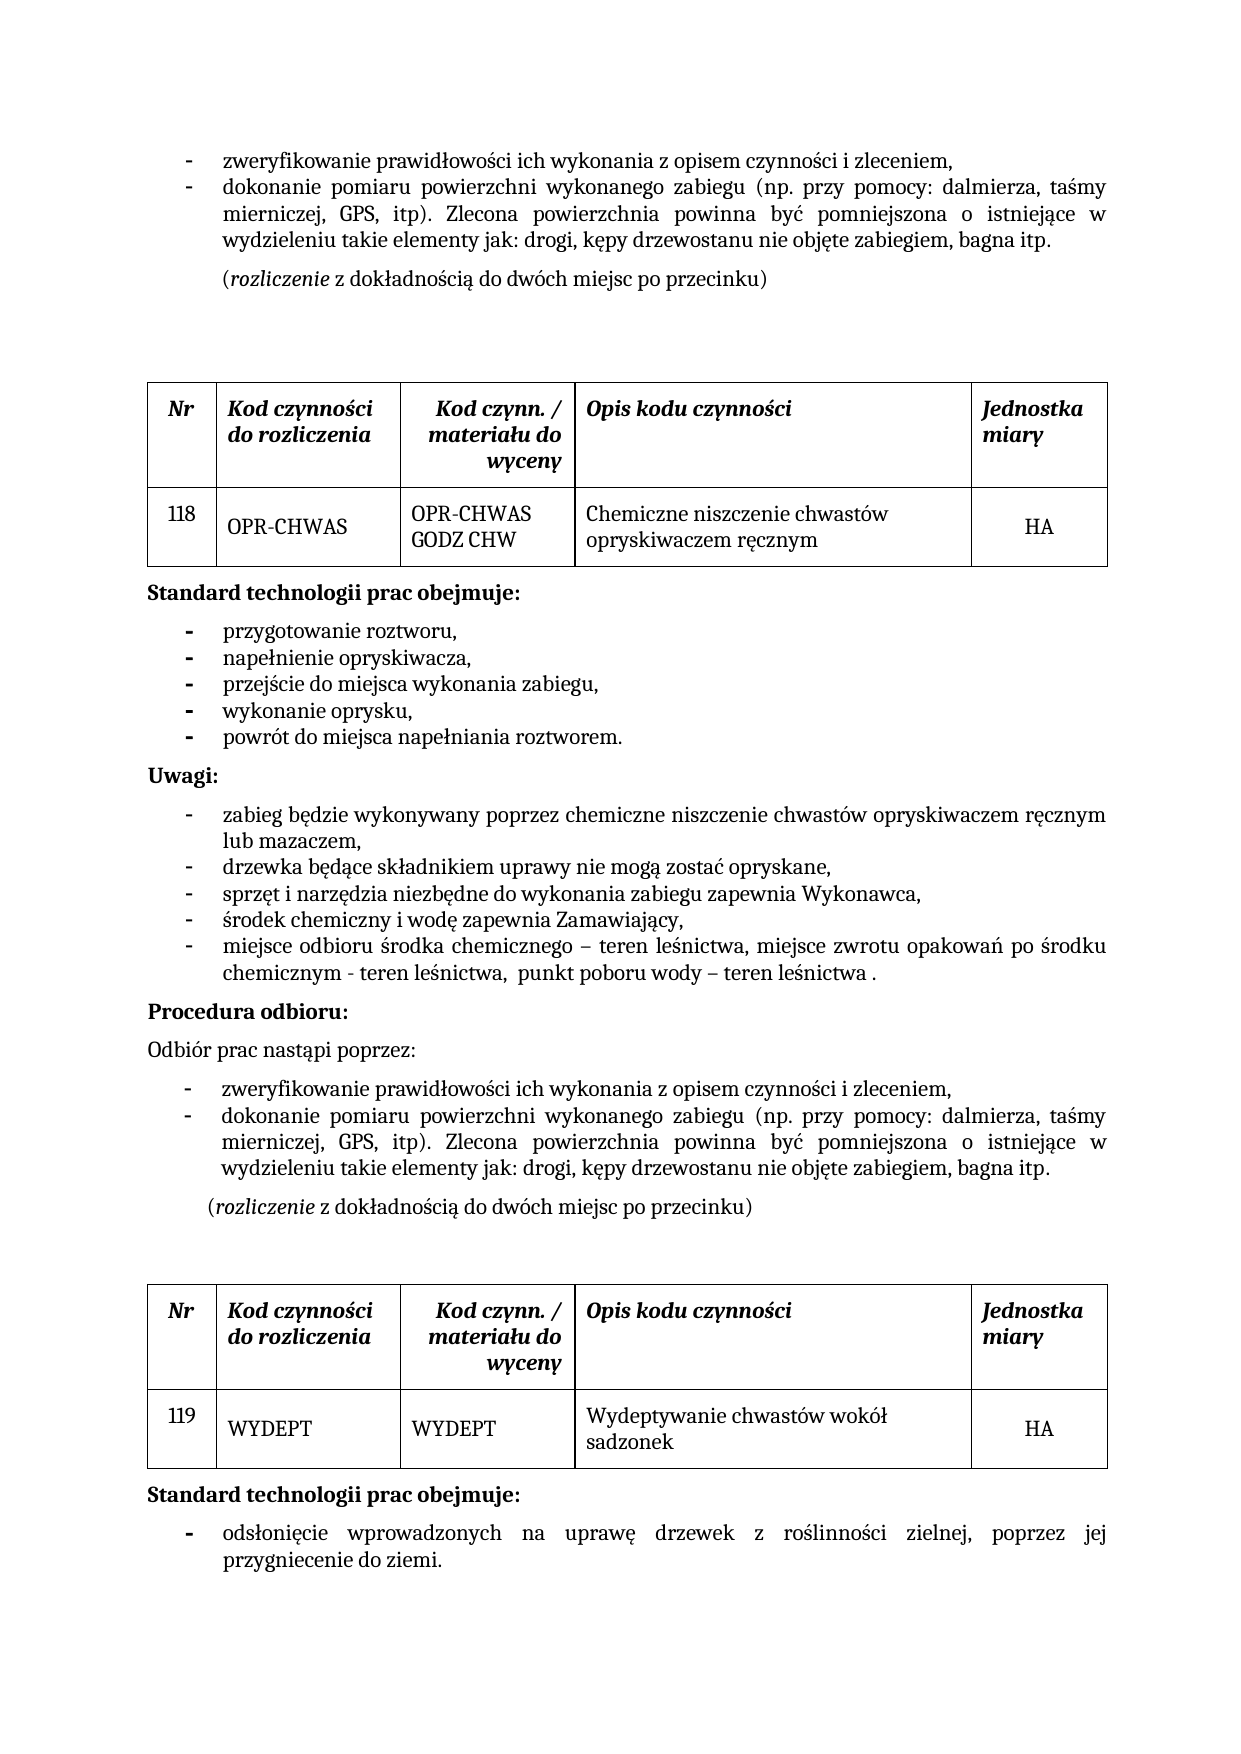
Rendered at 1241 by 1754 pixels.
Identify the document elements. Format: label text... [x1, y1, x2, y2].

list odsłonięcie wprowadzonych na uprawę drzewek z roślinności zielnej, poprzez jej przygniecenie do ziemi. [185, 1520, 1107, 1573]
list środek chemiczny i wodę zapewnia Zamawiający, [185, 907, 1107, 933]
text (rozliczenie z dokładnością do dwóch miejsc po przecinku) [148, 266, 1107, 292]
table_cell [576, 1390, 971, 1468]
text Odbiór prac nastąpi poprzez: [148, 1037, 1107, 1064]
list zweryfikowanie prawidłowości ich wykonania z opisem czynności i zleceniem, [185, 148, 1107, 174]
list wykonanie oprysku, [185, 697, 1107, 724]
list przejście do miejsca wykonania zabiegu, [185, 671, 1107, 697]
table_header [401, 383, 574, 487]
list dokonanie pomiaru powierzchni wykonanego zabiegu (np. przy pomocy: dalmierza, taśmy mierniczej, GPS, itp). Zlecona powierzchnia powinna być pomniejszona o istniejące w wydzieleniu takie elementy jak: drogi, kępy drzewostanu nie objęte zabiegiem, bagna itp. [185, 174, 1107, 253]
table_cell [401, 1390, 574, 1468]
text Standard technologii prac obejmuje: [148, 1481, 1107, 1508]
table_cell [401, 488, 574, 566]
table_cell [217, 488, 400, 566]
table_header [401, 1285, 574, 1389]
list miejsce odbioru środka chemicznego – teren leśnictwa, miejsce zwrotu opakowań po środku chemicznym - teren leśnictwa, punkt poboru wody – teren leśnictwa . [185, 933, 1107, 986]
list powrót do miejsca napełniania roztworem. [185, 724, 1107, 750]
list drzewka będące składnikiem uprawy nie mogą zostać opryskane, [185, 854, 1107, 881]
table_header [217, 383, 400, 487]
text Standard technologii prac obejmuje: [148, 579, 1107, 606]
list sprzęt i narzędzia niezbędne do wykonania zabiegu zapewnia Wykonawca, [185, 881, 1107, 907]
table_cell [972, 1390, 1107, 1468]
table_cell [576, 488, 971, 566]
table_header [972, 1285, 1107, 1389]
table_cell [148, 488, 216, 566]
list napełnienie opryskiwacza, [185, 645, 1107, 671]
list przygotowanie roztworu, [185, 618, 1107, 645]
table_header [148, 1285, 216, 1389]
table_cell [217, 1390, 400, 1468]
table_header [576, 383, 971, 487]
text (rozliczenie z dokładnością do dwóch miejsc po przecinku) [148, 1194, 1107, 1220]
list zabieg będzie wykonywany poprzez chemiczne niszczenie chwastów opryskiwaczem ręcznym lub mazaczem, [185, 801, 1107, 854]
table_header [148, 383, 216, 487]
list dokonanie pomiaru powierzchni wykonanego zabiegu (np. przy pomocy: dalmierza, taśmy mierniczej, GPS, itp). Zlecona powierzchnia powinna być pomniejszona o istniejące w wydzieleniu takie elementy jak: drogi, kępy drzewostanu nie objęte zabiegiem, bagna itp. [184, 1102, 1107, 1182]
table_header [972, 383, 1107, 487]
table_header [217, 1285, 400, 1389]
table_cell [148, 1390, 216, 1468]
text Uwagi: [148, 763, 1107, 789]
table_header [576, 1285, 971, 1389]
list zweryfikowanie prawidłowości ich wykonania z opisem czynności i zleceniem, [184, 1076, 1107, 1102]
text Procedura odbioru: [148, 998, 1107, 1025]
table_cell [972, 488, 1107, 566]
